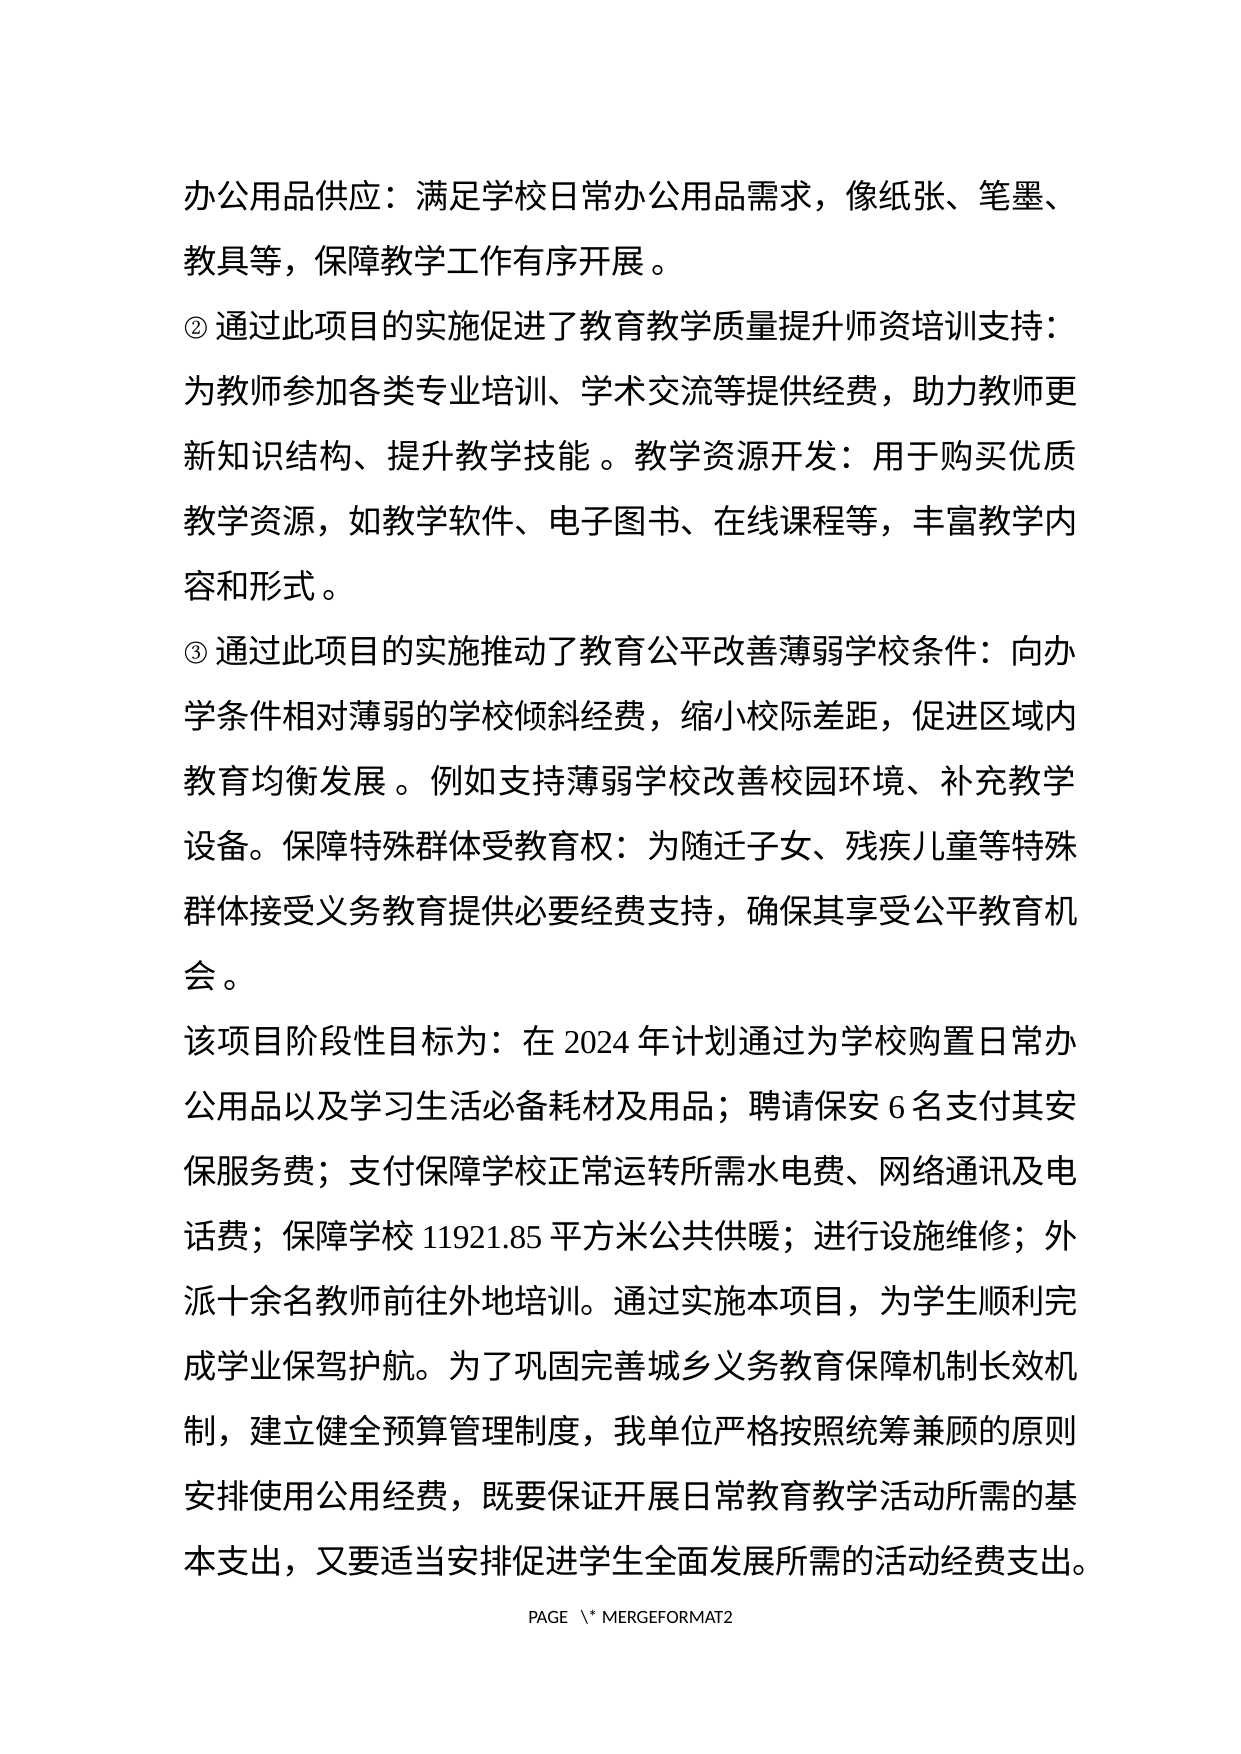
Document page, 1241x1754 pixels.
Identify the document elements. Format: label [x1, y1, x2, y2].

text [183, 162, 1078, 1592]
